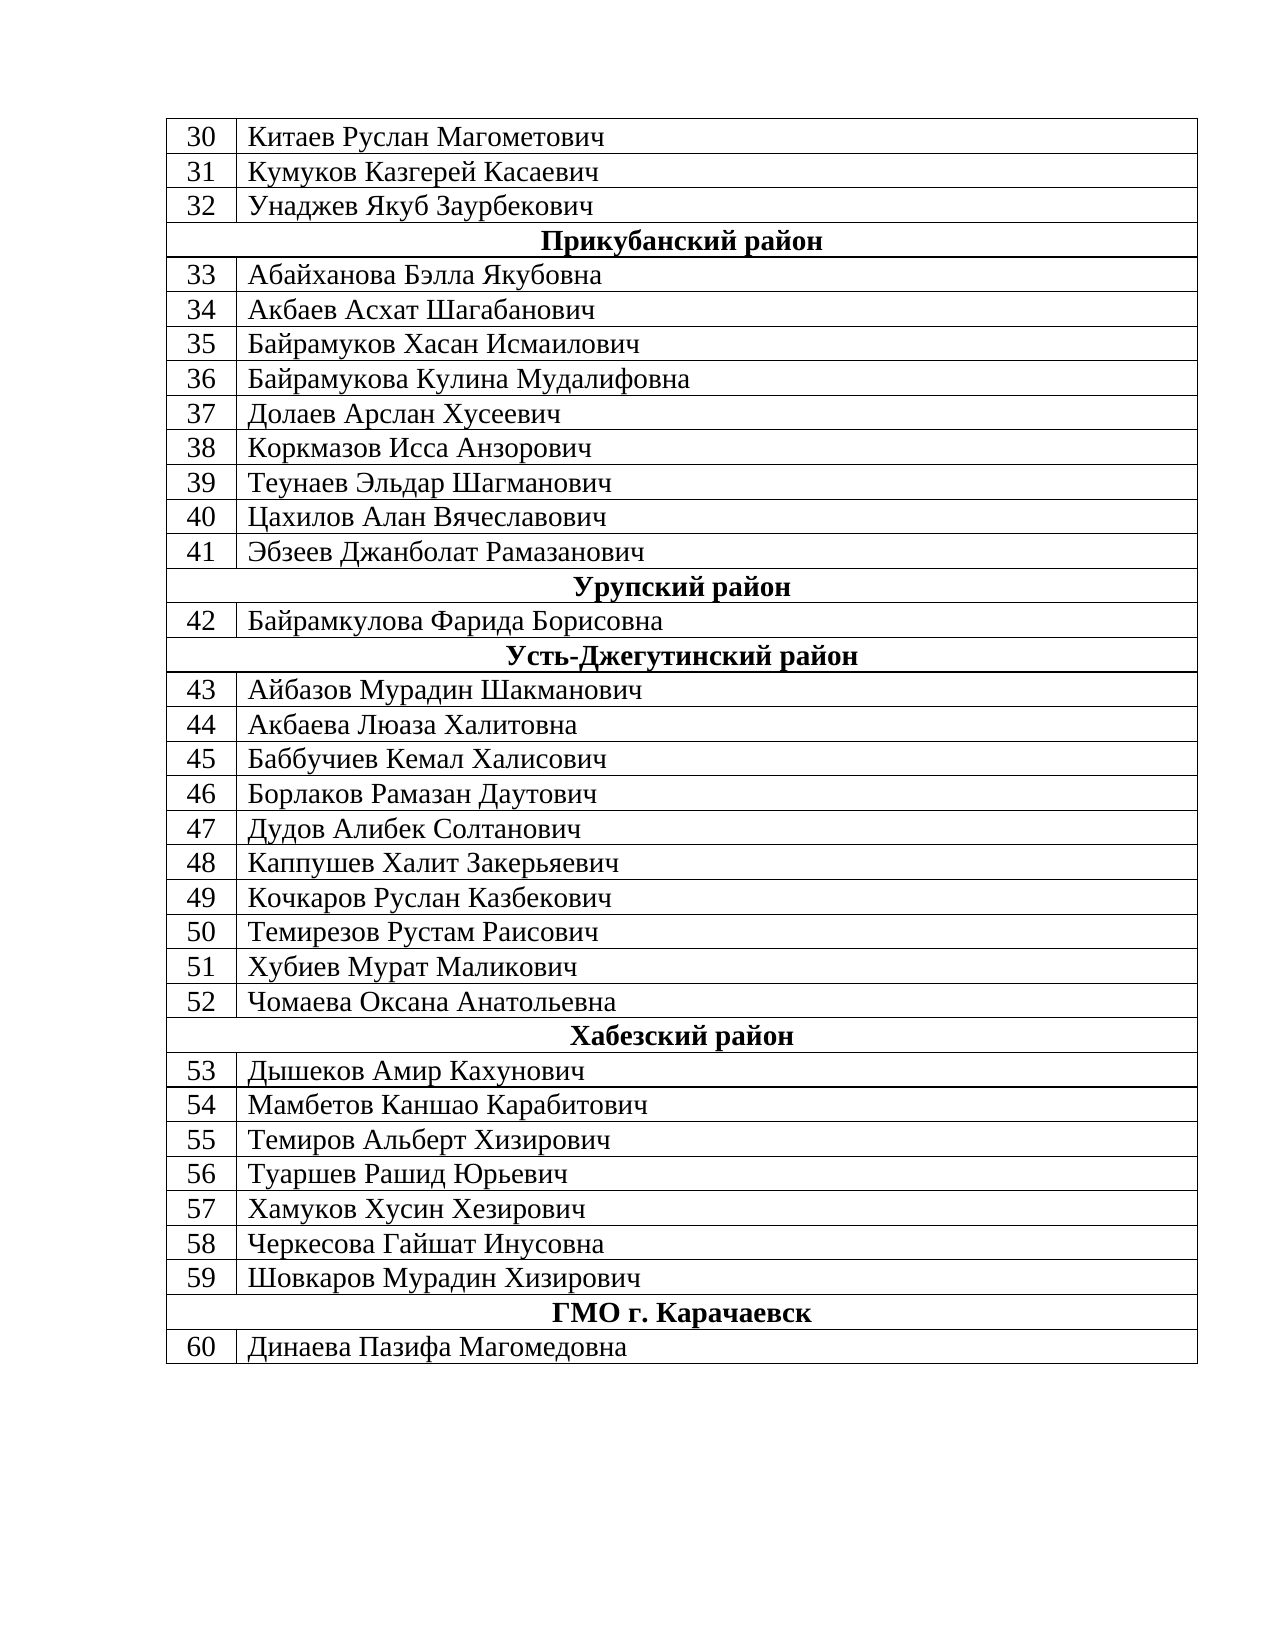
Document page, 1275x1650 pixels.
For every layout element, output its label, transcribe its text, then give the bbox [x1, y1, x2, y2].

table_cell 42 [167, 603, 236, 637]
table_cell Хабезский район [167, 1018, 1197, 1052]
table_cell Мамбетов Каншао Карабитович [237, 1088, 1197, 1121]
table_cell 43 [167, 673, 236, 706]
table_cell 36 [167, 361, 236, 395]
table_cell 34 [167, 292, 236, 326]
table_cell Хамуков Хусин Хезирович [237, 1191, 1197, 1225]
table_cell Унаджев Якуб Заурбекович [237, 188, 1197, 222]
table_cell 37 [167, 396, 236, 429]
table_cell Темиров Альберт Хизирович [237, 1122, 1197, 1156]
table_cell Акбаев Асхат Шагабанович [237, 292, 1197, 326]
table_cell Чомаева Оксана Анатольевна [237, 984, 1197, 1017]
table_cell Темирезов Рустам Раисович [237, 915, 1197, 948]
table_cell 35 [167, 327, 236, 360]
table_cell 58 [167, 1226, 236, 1259]
table_cell 54 [167, 1088, 236, 1121]
table_cell 30 [167, 119, 236, 153]
table_cell 52 [167, 984, 236, 1017]
table_cell 31 [167, 154, 236, 187]
table_cell Байрамкулова Фарида Борисовна [237, 603, 1197, 637]
table_cell Урупский район [167, 569, 1197, 602]
table_cell Теунаев Эльдар Шагманович [237, 465, 1197, 498]
table_cell 55 [167, 1122, 236, 1156]
table_cell Айбазов Мурадин Шакманович [237, 673, 1197, 706]
table_cell Коркмазов Исса Анзорович [237, 430, 1197, 464]
table_cell 32 [167, 188, 236, 222]
table_cell Баббучиев Кемал Халисович [237, 742, 1197, 775]
table_cell Усть-Джегутинский район [167, 638, 1197, 671]
table_cell Долаев Арслан Хусеевич [237, 396, 1197, 429]
table_cell 50 [167, 915, 236, 948]
table_cell 38 [167, 430, 236, 464]
table_cell Каппушев Халит Закерьяевич [237, 845, 1197, 879]
table_cell Кумуков Казгерей Касаевич [237, 154, 1197, 187]
table_cell Черкесова Гайшат Инусовна [237, 1226, 1197, 1259]
table_cell 46 [167, 776, 236, 810]
table_cell 33 [167, 258, 236, 291]
table_cell 45 [167, 742, 236, 775]
table_cell Динаева Пазифа Магомедовна [237, 1330, 1197, 1363]
table_cell 48 [167, 845, 236, 879]
table_cell Эбзеев Джанболат Рамазанович [237, 534, 1197, 568]
table_cell Хубиев Мурат Маликович [237, 949, 1197, 983]
table_cell Дудов Алибек Солтанович [237, 811, 1197, 844]
table_cell ГМО г. Карачаевск [167, 1295, 1197, 1328]
table_cell 59 [167, 1260, 236, 1294]
table_cell Туаршев Рашид Юрьевич [237, 1157, 1197, 1190]
table_cell 41 [167, 534, 236, 568]
table_cell 56 [167, 1157, 236, 1190]
table_cell Борлаков Рамазан Даутович [237, 776, 1197, 810]
table_cell Кочкаров Руслан Казбекович [237, 880, 1197, 913]
table_cell Китаев Руслан Магометович [237, 119, 1197, 153]
table_cell 57 [167, 1191, 236, 1225]
table_cell 47 [167, 811, 236, 844]
table_cell 60 [167, 1330, 236, 1363]
table_cell Байрамуков Хасан Исмаилович [237, 327, 1197, 360]
table_cell 40 [167, 500, 236, 533]
table_cell 49 [167, 880, 236, 913]
table_cell Шовкаров Мурадин Хизирович [237, 1260, 1197, 1294]
table_cell 51 [167, 949, 236, 983]
table_cell Абайханова Бэлла Якубовна [237, 258, 1197, 291]
table_cell Прикубанский район [167, 223, 1197, 256]
table_cell 39 [167, 465, 236, 498]
table_cell 44 [167, 707, 236, 741]
table_cell 53 [167, 1053, 236, 1086]
table_cell Цахилов Алан Вячеславович [237, 500, 1197, 533]
table_cell Байрамукова Кулина Мудалифовна [237, 361, 1197, 395]
table_cell Дышеков Амир Кахунович [237, 1053, 1197, 1086]
table_cell Акбаева Люаза Халитовна [237, 707, 1197, 741]
